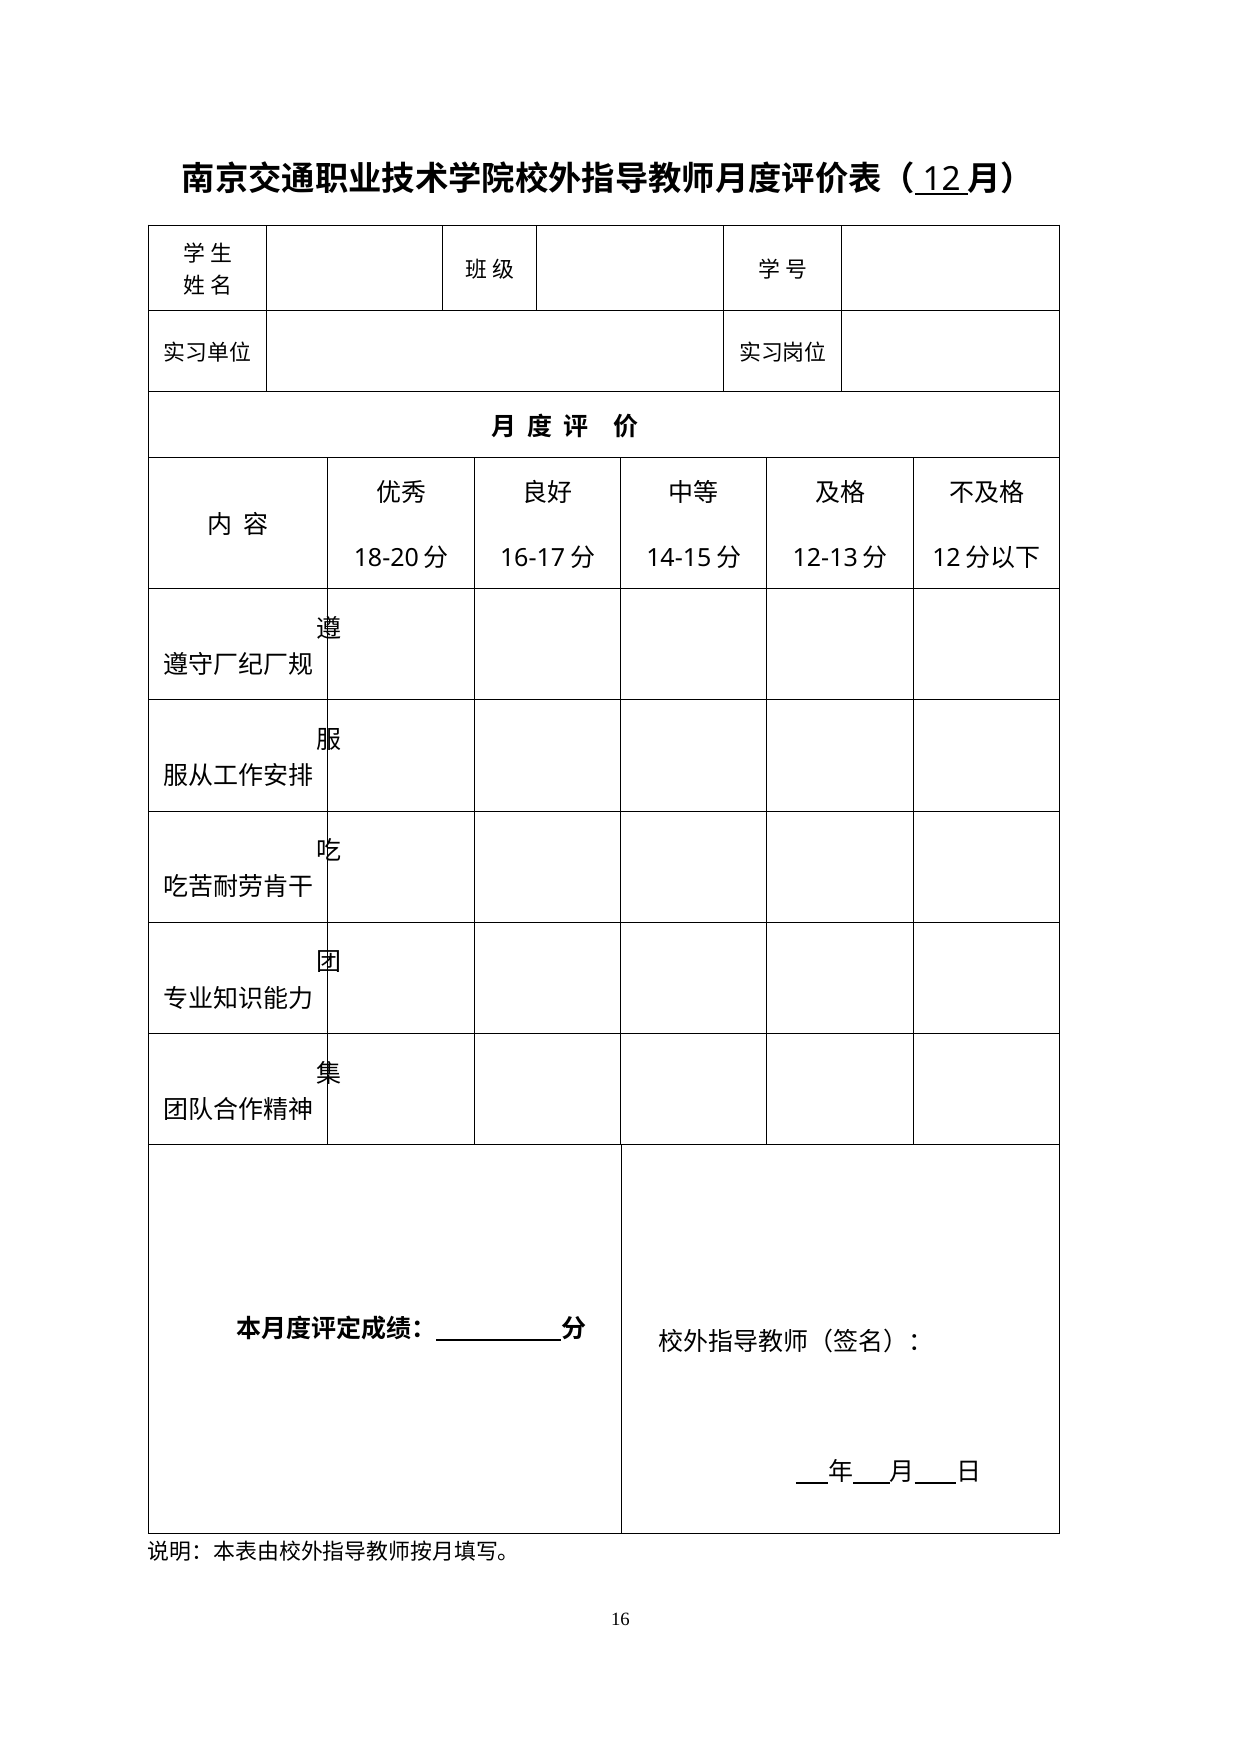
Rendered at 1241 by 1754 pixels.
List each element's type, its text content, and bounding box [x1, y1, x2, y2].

table_cell 内 容 [149, 458, 327, 588]
table_cell [914, 812, 1059, 922]
table_cell 团专业知识能力 [149, 923, 327, 1033]
table_cell 吃吃苦耐劳肯干 [149, 812, 327, 922]
table_header 班 级 [443, 226, 536, 310]
table_header [537, 226, 723, 310]
table_cell [767, 589, 913, 699]
text 说明：本表由校外指导教师按月填写。 [148, 1534, 1092, 1566]
table_header [842, 226, 1059, 310]
table_cell [914, 1034, 1059, 1144]
table_cell 服服从工作安排 [149, 700, 327, 811]
table_cell [475, 812, 620, 922]
table_cell [914, 923, 1059, 1033]
table_cell [842, 311, 1059, 391]
table_cell [328, 812, 474, 922]
text 南京交通职业技术学院校外指导教师月度评价表（ 12 月） [148, 143, 1092, 208]
table_cell 集团队合作精神 [149, 1034, 327, 1144]
table_cell [621, 812, 766, 922]
table_cell 不及格 12分以下 [914, 458, 1059, 588]
table_cell [475, 589, 620, 699]
table_cell [328, 700, 474, 811]
table_cell 实习单位 [149, 311, 266, 391]
table_cell [267, 311, 723, 391]
table_cell [475, 1034, 620, 1144]
table_cell 及格 12-13分 [767, 458, 913, 588]
table_cell 实习岗位 [724, 311, 841, 391]
table_header 学 号 [724, 226, 841, 310]
table_cell [767, 812, 913, 922]
table_cell [767, 923, 913, 1033]
table_cell 优秀 18-20分 [328, 458, 474, 588]
table_cell [621, 1034, 766, 1144]
table_cell 月 度 评 价 [149, 392, 1059, 457]
table_cell 遵遵守厂纪厂规 [149, 589, 327, 699]
table_cell [621, 700, 766, 811]
table_cell [621, 923, 766, 1033]
table_cell [914, 589, 1059, 699]
table_cell 本月度评定成绩： 分 [149, 1145, 621, 1533]
table_header 学 生 姓 名 [149, 226, 266, 310]
table_cell [328, 923, 474, 1033]
table_cell [621, 589, 766, 699]
table_header [267, 226, 442, 310]
table_cell [914, 700, 1059, 811]
table_cell [328, 1034, 474, 1144]
table_cell [328, 589, 474, 699]
table_cell [767, 1034, 913, 1144]
table_cell [475, 923, 620, 1033]
table_cell [767, 700, 913, 811]
table_cell 良好 16-17分 [475, 458, 620, 588]
table_cell 中等 14-15分 [621, 458, 766, 588]
table_cell 校外指导教师（签名）： 年 月 日 [622, 1145, 1059, 1533]
table_cell [475, 700, 620, 811]
